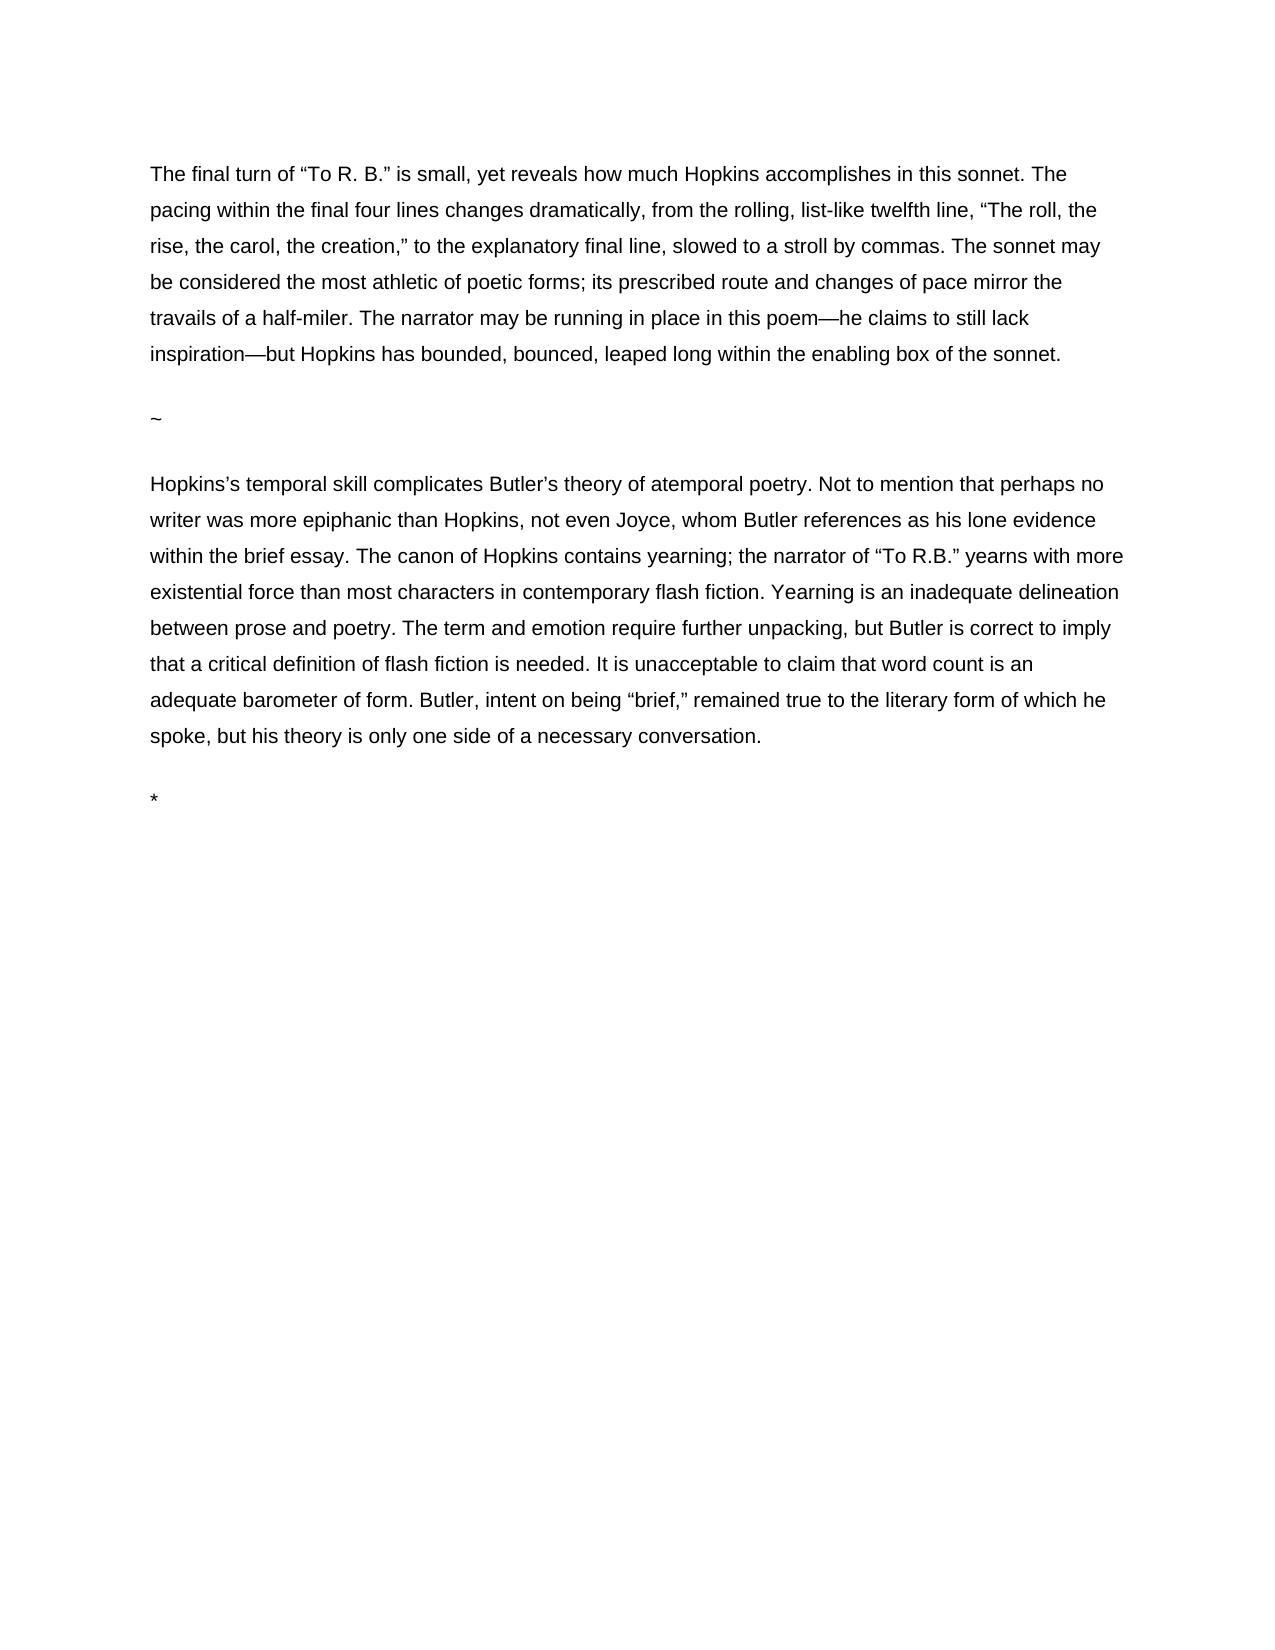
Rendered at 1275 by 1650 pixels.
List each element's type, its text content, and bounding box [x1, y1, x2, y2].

text The final turn of “To R. B.” is small, yet reveals how much Hopkins accomplishes in this sonnet. The pacing within the final four lines changes dramatically, from the rolling, list-like twelfth line, “The roll, the rise, the carol, the creation,” to the explanatory final line, slowed to a stroll by commas. The sonnet may be considered the most athletic of poetic forms; its prescribed route and changes of pace mirror the travails of a half-miler. The narrator may be running in place in this poem—he claims to still lack inspiration—but Hopkins has bounded, bounced, leaped long within the enabling box of the sonnet. [150, 150, 1125, 366]
text ~ [150, 395, 1125, 431]
text Hopkins’s temporal skill complicates Butler’s theory of atemporal poetry. Not to mention that perhaps no writer was more epiphanic than Hopkins, not even Joyce, whom Butler references as his lone evidence within the brief essay. The canon of Hopkins contains yearning; the narrator of “To R.B.” yearns with more existential force than most characters in contemporary flash fiction. Yearning is an inadequate delineation between prose and poetry. The term and emotion require further unpacking, but Butler is correct to imply that a critical definition of flash fiction is needed. It is unacceptable to claim that word count is an adequate barometer of form. Butler, intent on being “brief,” remained true to the literary form of which he spoke, but his theory is only one side of a necessary conversation. [150, 460, 1125, 747]
text * [150, 777, 1125, 812]
